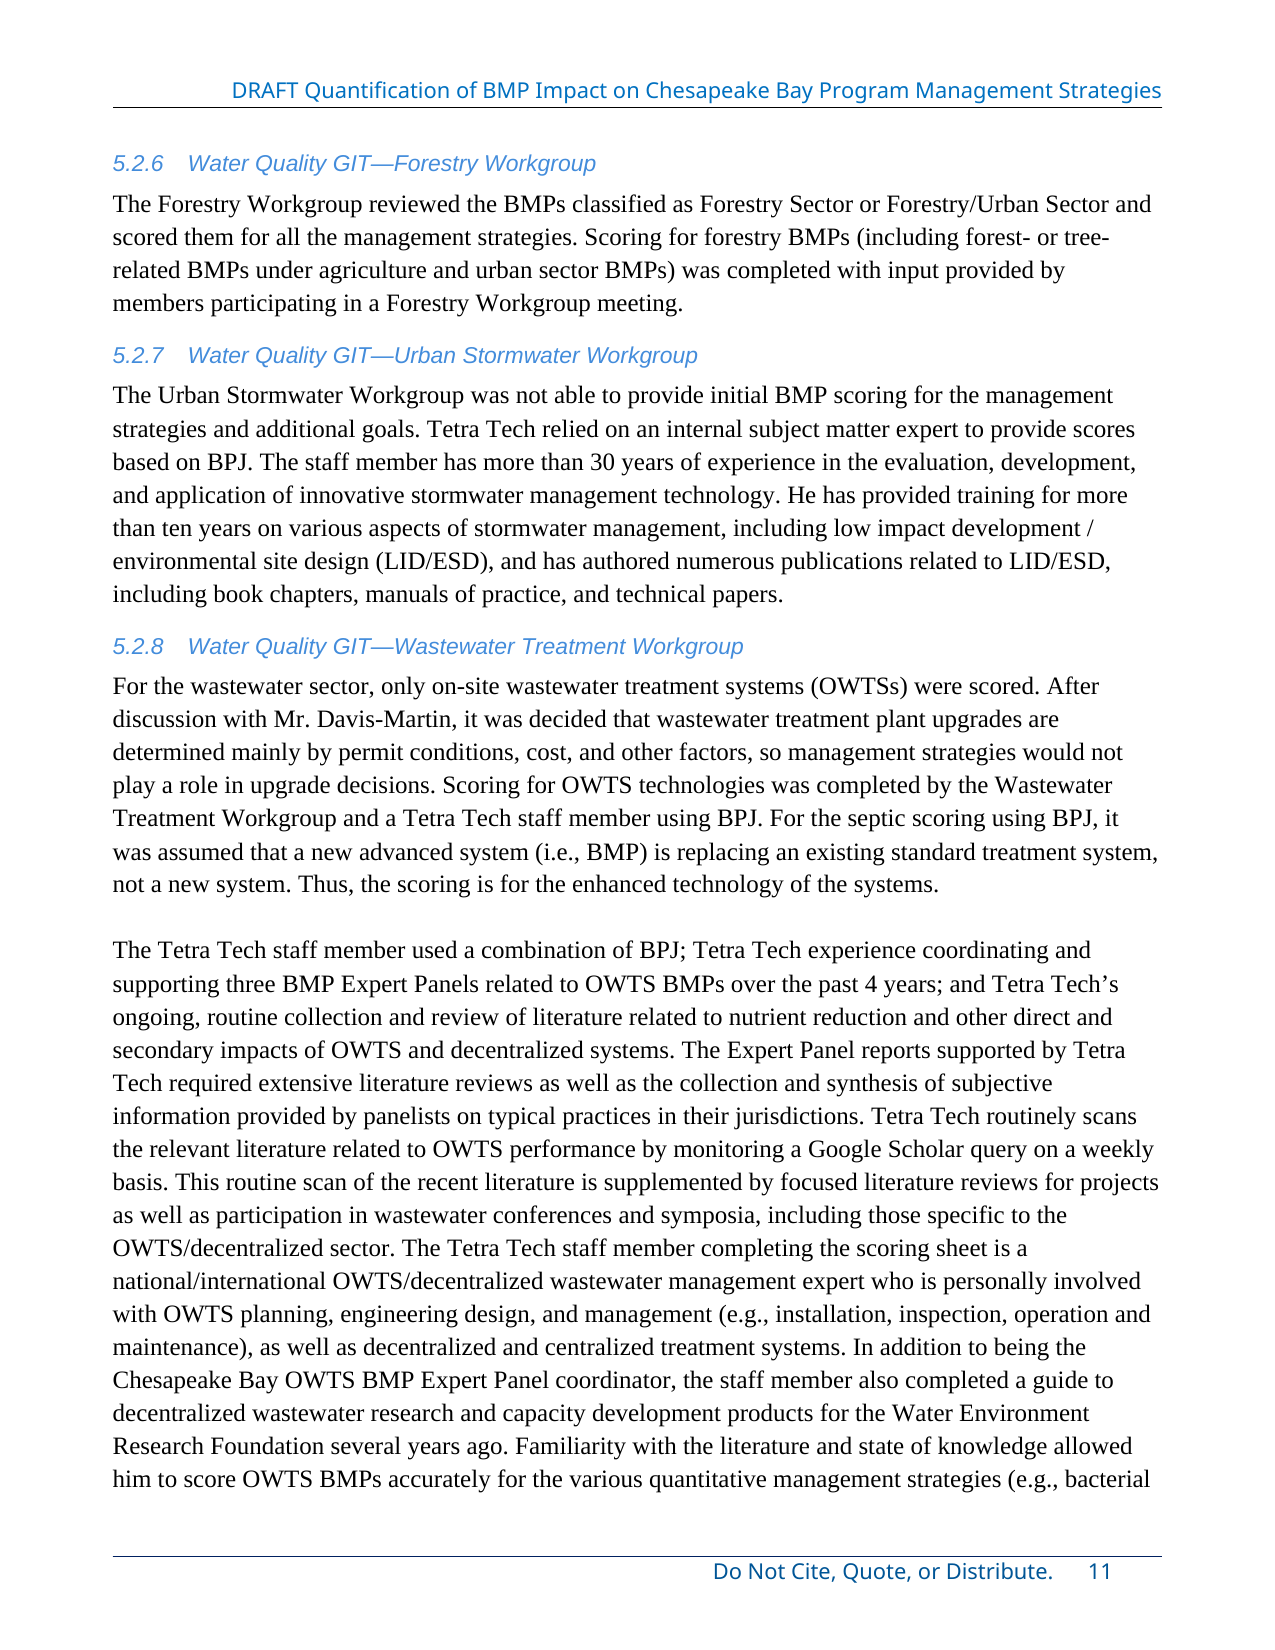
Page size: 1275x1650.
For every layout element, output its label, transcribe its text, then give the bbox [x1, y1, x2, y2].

subtitle Water Quality GIT—Wastewater Treatment Workgroup [112, 633, 1162, 659]
text The Urban Stormwater Workgroup was not able to provide initial BMP scoring for the management strategies and additional goals. Tetra Tech relied on an internal subject matter expert to provide scores based on BPJ. The staff member has more than 30 years of experience in the evaluation, development, and application of innovative stormwater management technology. He has provided training for more than ten years on various aspects of stormwater management, including low impact development / environmental site design (LID/ESD), and has authored numerous publications related to LID/ESD, including book chapters, manuals of practice, and technical papers. [112, 381, 1162, 607]
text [112, 936, 1162, 1493]
subtitle Water Quality GIT—Urban Stormwater Workgroup [112, 342, 1162, 368]
text The Forestry Workgroup reviewed the BMPs classified as Forestry Sector or Forestry/Urban Sector and scored them for all the management strategies. Scoring for forestry BMPs (including forest- or tree- related BMPs under agriculture and urban sector BMPs) was completed with input provided by members participating in a Forestry Workgroup meeting. [112, 189, 1162, 317]
text For the wastewater sector, only on-site wastewater treatment systems (OWTSs) were scored. After discussion with Mr. Davis-Martin, it was decided that wastewater treatment plant upgrades are determined mainly by permit conditions, cost, and other factors, so management strategies would not play a role in upgrade decisions. Scoring for OWTS technologies was completed by the Wastewater Treatment Workgroup and a Tetra Tech staff member using BPJ. For the septic scoring using BPJ, it was assumed that a new advanced system (i.e., BMP) is replacing an existing standard treatment system, not a new system. Thus, the scoring is for the enhanced technology of the systems. [112, 671, 1162, 898]
subtitle Water Quality GIT—Forestry Workgroup [112, 150, 1162, 176]
